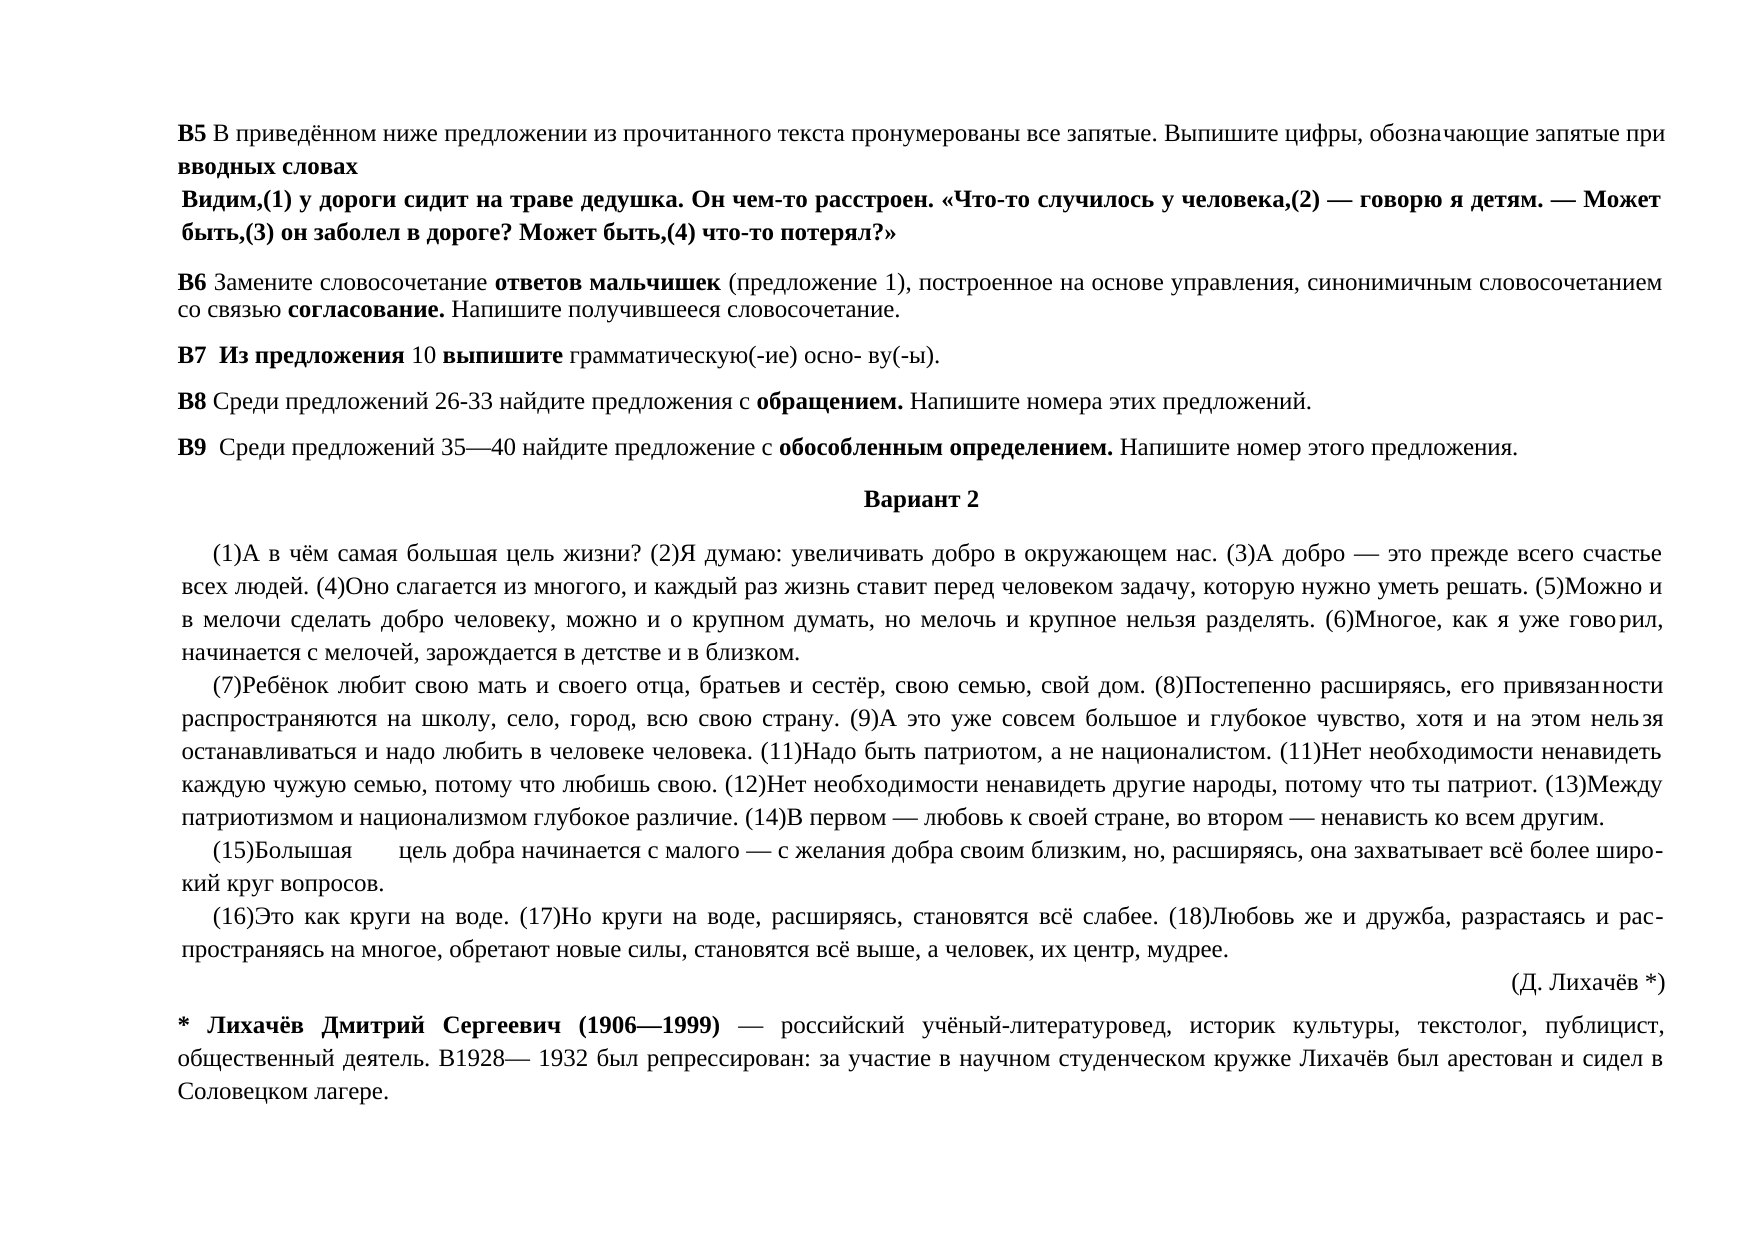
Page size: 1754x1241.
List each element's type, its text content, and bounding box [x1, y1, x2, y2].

text (15)Болышая цель добра начинается с малого — с желания добра своим близким, но, расширяясь, она захватывает всё более широкий круг вопросов. [181, 835, 1663, 897]
text В9 Среди предложений 35—40 найдите предложение с обособленным определением. Напишите номер этого предложения. [1113, 434, 1663, 461]
text (Д. Лихачёв *) [702, 967, 1665, 996]
text Видим,(1) у дороги сидит на траве дедушка. Он чем-то расстроен. «Что-то случилось у человека,(2) — говорю я детям. — Может быть,(3) он заболел в дороге? Может быть,(4) что-то потерял?» [181, 184, 1663, 246]
text В6 Замените словосочетание ответов мальчишек (предложение 1), построенное на основе управления, синонимичным словосочетанием со связью согласование. Напишите получившееся словосочетание. [177, 269, 1663, 323]
text (7)Ребёнок любит свою мать и своего отца, братьев и сестёр, свою семью, свой дом. (8)Постепенно расширяясь, его привязанности распространяются на школу, село, город, всю свою страну. (9)А это уже совсем большое и глубокое чувство, хотя и на этом нельзя останавливаться и надо любить в человеке человека. (11)Надо быть патриотом, а не националистом. (11)Нет необходимости ненавидеть каждую чужую семью, потому что любишь свою. (12)Нет необходимости ненавидеть другие народы, потому что ты патриот. (13)Между патриотизмом и национализмом глубокое различие. (14)В первом — любовь к своей стране, во втором — ненависть ко всем другим. [181, 670, 1663, 831]
text В8 Среди предложений 26-33 найдите предложения с обращением. Напишите номера этих предложений. [177, 388, 750, 415]
text (1)А в чём самая большая цель жизни? (2)Я думаю: увеличивать добро в окружающем нас. (3)А добро — это прежде всего счастье всех людей. (4)Оно слагается из многого, и каждый раз жизнь ставит перед человеком задачу, которую нужно уметь решать. (5)Можно и в мелочи сделать добро человеку, можно и о крупном думать, но мелочь и крупное нельзя разделять. (6)Многое, как я уже говорил, начинается с мелочей, зарождается в детстве и в близком. [181, 538, 1663, 666]
text В7 Из предложения 10 выпишите грамматическую(-ие) осно- ву(-ы). [563, 341, 1663, 369]
text В5 В приведённом ниже предложении из прочитанного текста пронумерованы все запятые. Выпишите цифры, обозначающие запятые при вводных словах [177, 118, 1665, 180]
text * Лихачёв Дмитрий Сергеевич (1906—1999) — российский учёный-литературовед, историк культуры, текстолог, публицист, общественный деятель. В1928— 1932 был репрессирован: за участие в научном студенческом кружке Лихачёв был арестован и сидел в Соловецком лагере. [177, 1010, 1665, 1105]
text Вариант 2 [177, 484, 1665, 513]
text В9 Среди предложений 35—40 найдите предложение с обособленным определением. Напишите номер этого предложения. [177, 434, 773, 461]
text В8 Среди предложений 26-33 найдите предложения с обращением. Напишите номера этих предложений. [903, 388, 1663, 415]
text (16)Это как круги на воде. (17)Но круги на воде, расширяясь, становятся всё слабее. (18)Любовь же и дружба, разрастаясь и распространяясь на многое, обретают новые силы, становятся всё выше, а человек, их центр, мудрее. [181, 901, 1663, 963]
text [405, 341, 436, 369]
